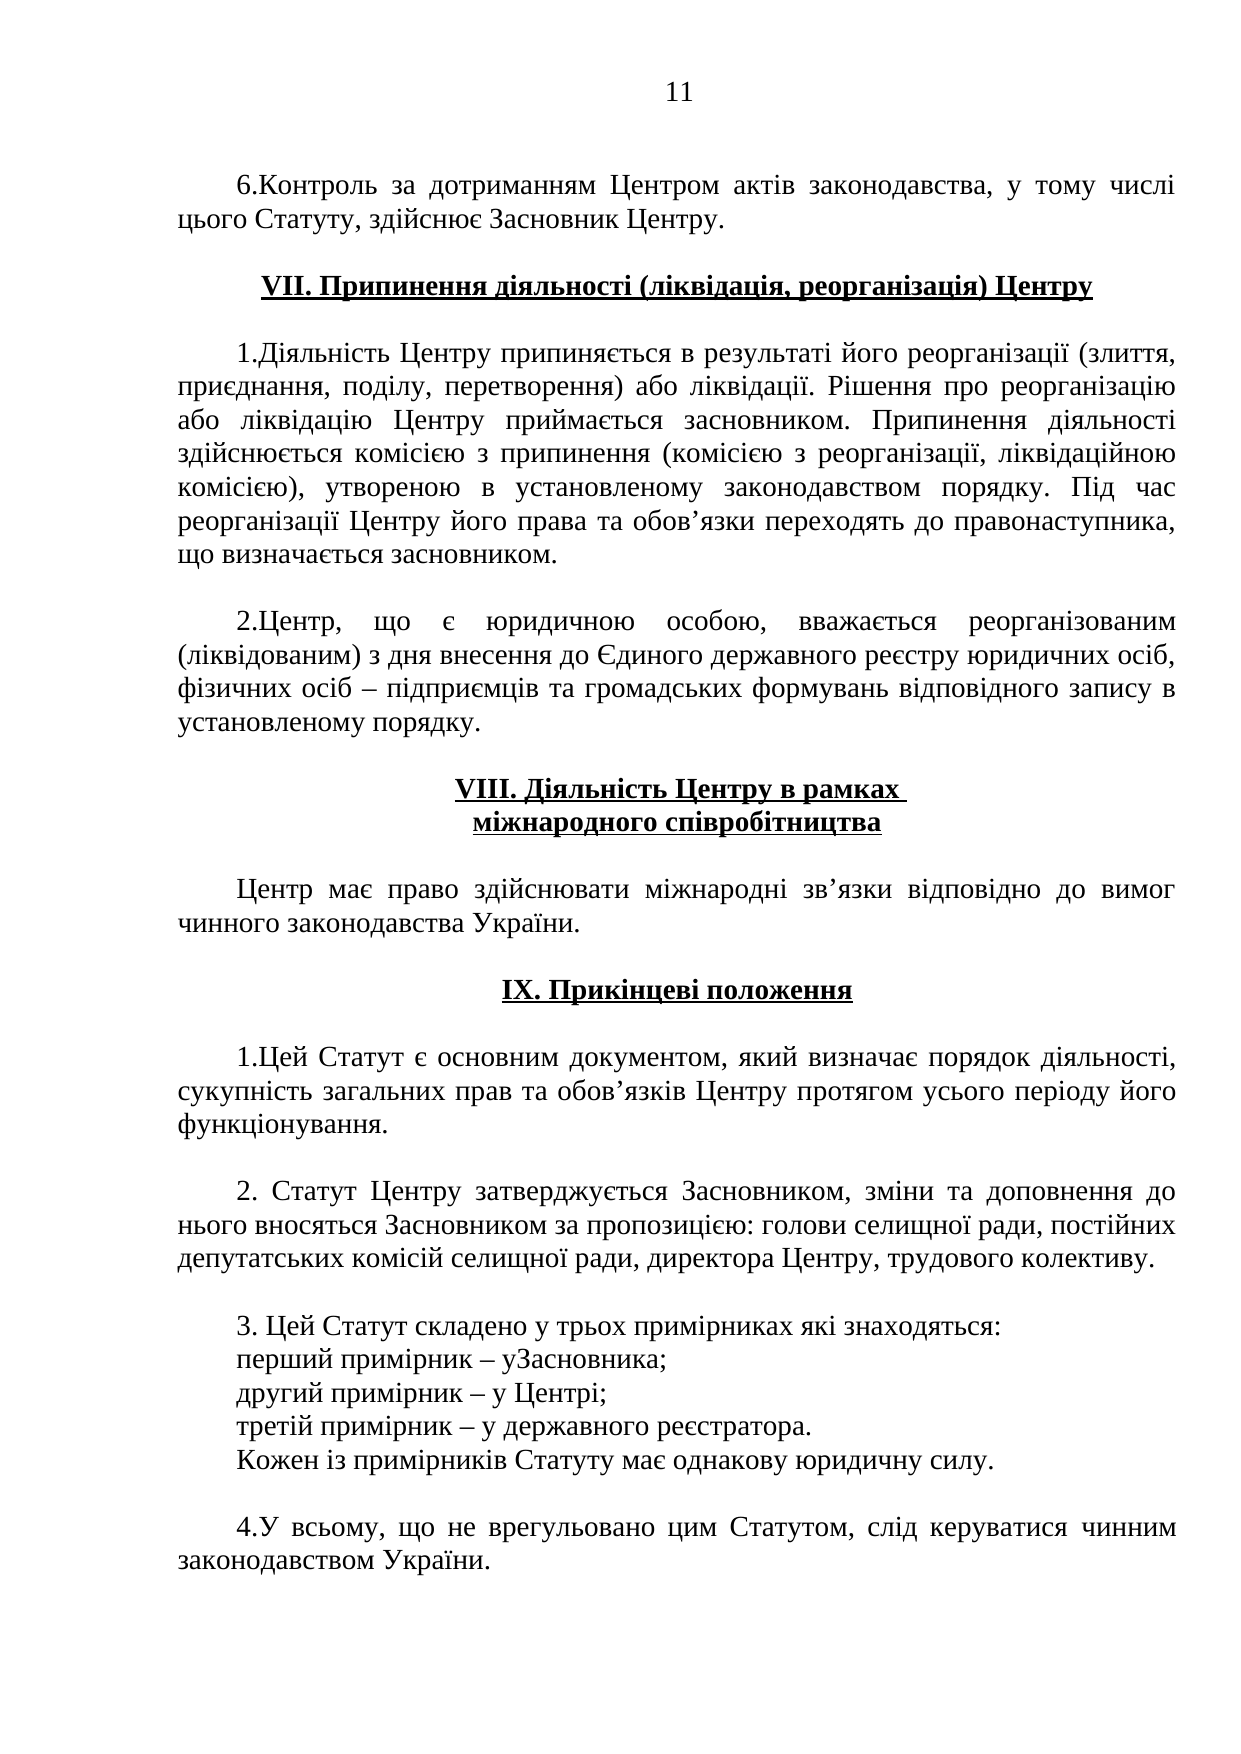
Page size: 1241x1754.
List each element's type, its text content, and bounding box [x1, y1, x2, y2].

text міжнародного співробітництва [177, 804, 1177, 838]
text 1.Діяльність Центру припиняється в результаті його реорганізації (злиття, приєднання, поділу, перетворення) або ліквідації. Рішення про реорганізацію або ліквідацію Центру приймається засновником. Припинення діяльності здійснюється комісією з припинення (комісією з реорганізації, ліквідаційною комісією), утвореною в установленому законодавством порядку. Під час реорганізації Центру його права та обов’язки переходять до правонаступника, що визначається засновником. [177, 335, 1177, 570]
text 4.У всьому, що не врегульовано цим Статутом, слід керуватися чинним законодавством України. [177, 1509, 1177, 1576]
text 2. Статут Центру затверджується Засновником, зміни та доповнення до нього вносяться Засновником за пропозицією: голови селищної ради, постійних депутатських комісій селищної ради, директора Центру, трудового колективу. [177, 1173, 1177, 1274]
list 2.Центр, що є юридичною особою, вважається реорганізованим (ліквідованим) з дня внесення до Єдиного державного реєстру юридичних осіб, фізичних осіб – підприємців та громадських формувань відповідного запису в установленому порядку. [177, 603, 1177, 737]
text VII. Припинення діяльності (ліквідація, реорганізація) Центру [177, 268, 1177, 301]
text 6.Контроль за дотриманням Центром актів законодавства, у тому числі цього Статуту, здійснює Засновник Центру. [177, 167, 1177, 234]
text третій примірник – у державного реєстратора. [177, 1408, 1177, 1442]
text 1.Цей Статут є основним документом, який визначає порядок діяльності, сукупність загальних прав та обов’язків Центру протягом усього періоду його функціонування. [177, 1039, 1177, 1140]
text перший примірник – уЗасновника; [177, 1341, 1177, 1375]
text VIIІ. Діяльність Центру в рамках [177, 771, 1177, 804]
text 3. Цей Статут складено у трьох примірниках які знаходяться: [177, 1308, 1177, 1341]
text другий примірник – у Центрі; [177, 1375, 1177, 1408]
text ІX. Прикінцеві положення [177, 972, 1177, 1006]
text Кожен із примірників Статуту має однакову юридичну силу. [177, 1442, 1177, 1475]
text Центр має право здійснювати міжнародні зв’язки відповідно до вимог чинного законодавства України. [177, 872, 1177, 939]
